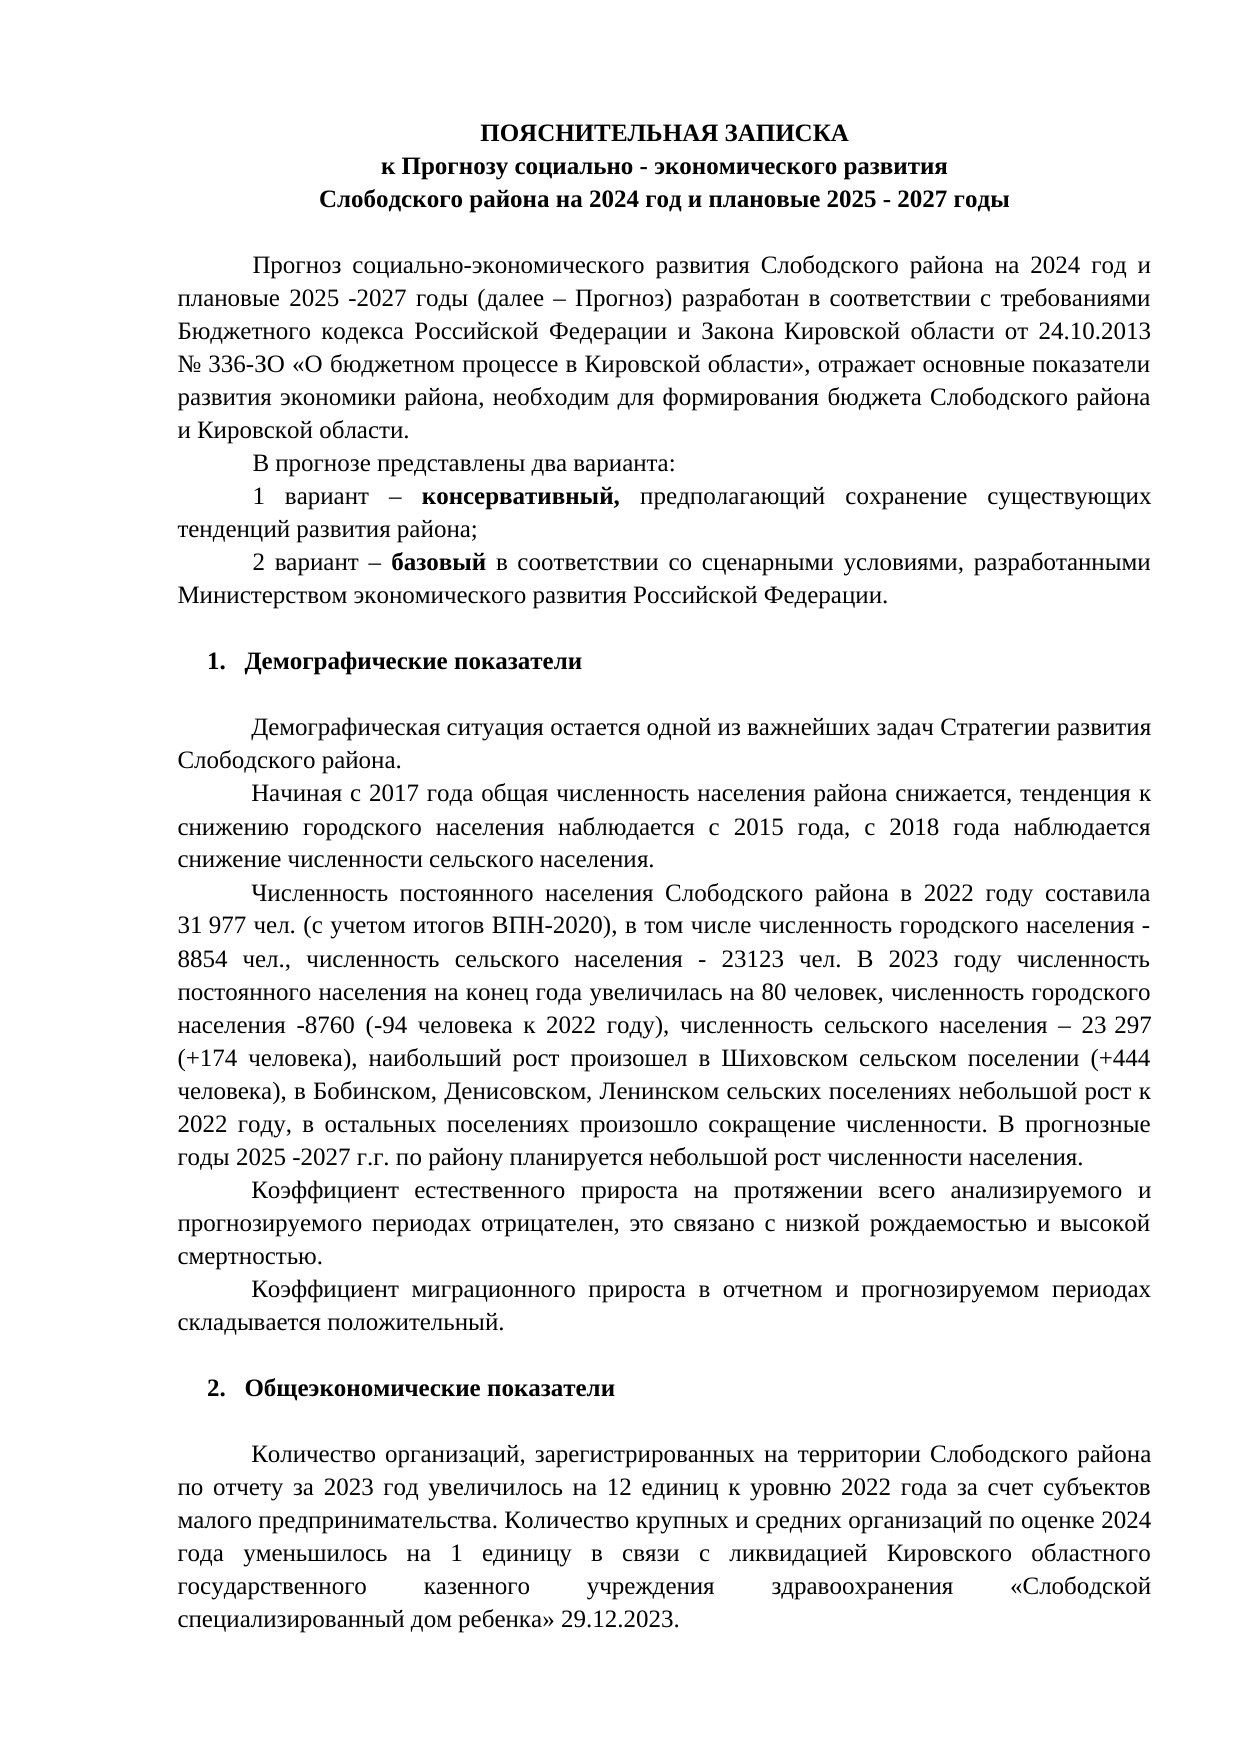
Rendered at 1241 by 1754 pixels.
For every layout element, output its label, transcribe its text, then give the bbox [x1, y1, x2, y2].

text к Прогнозу социально - экономического развития [177, 151, 1152, 180]
text Численность постоянного населения Слободского района в 2022 году составила 31 977 чел. (с учетом итогов ВПН-2020), в том числе численность городского населения - 8854 чел., численность сельского населения - 23123 чел. В 2023 году численность постоянного населения на конец года увеличилась на 80 человек, численность городского населения -8760 (-94 человека к 2022 году), численность сельского населения – 23 297 (+174 человека), наибольший рост произошел в Шиховском сельском поселении (+444 человека), в Бобинском, Денисовском, Ленинском сельских поселениях небольшой рост к 2022 году, в остальных поселениях произошло сокращение численности. В прогнозные годы 2025 -2027 г.г. по району планируется небольшой рост численности населения. [177, 878, 1152, 1171]
text 2 вариант – базовый в соответствии со сценарными условиями, разработанными Министерством экономического развития Российской Федерации. [177, 547, 1152, 609]
text Прогноз социально-экономического развития Слободского района на 2024 год и плановые 2025 -2027 годы (далее – Прогноз) разработан в соответствии с требованиями Бюджетного кодекса Российской Федерации и Закона Кировской области от 24.10.2013 № 336-ЗО «О бюджетном процессе в Кировской области», отражает основные показатели развития экономики района, необходим для формирования бюджета Слободского района и Кировской области. [177, 250, 1152, 444]
text ПОЯСНИТЕЛЬНАЯ ЗАПИСКА [177, 118, 1152, 147]
text 1 вариант – консервативный, предполагающий сохранение существующих тенденций развития района; [177, 481, 1152, 543]
text Коэффициент миграционного прироста в отчетном и прогнозируемом периодах складывается положительный. [177, 1274, 1152, 1336]
text В прогнозе представлены два варианта: [177, 448, 1152, 477]
text Начиная с 2017 года общая численность населения района снижается, тенденция к снижению городского населения наблюдается с 2015 года, с 2018 года наблюдается снижение численности сельского населения. [177, 778, 1152, 873]
text Количество организаций, зарегистрированных на территории Слободского района по отчету за 2023 год увеличилось на 12 единиц к уровню 2022 года за счет субъектов малого предпринимательства. Количество крупных и средних организаций по оценке 2024 года уменьшилось на 1 единицу в связи с ликвидацией Кировского областного государственного казенного учреждения здравоохранения «Слободской специализированный дом ребенка» 29.12.2023. [177, 1439, 1152, 1633]
text Демографическая ситуация остается одной из важнейших задач Стратегии развития Слободского района. [177, 712, 1152, 774]
list Демографические показатели [207, 646, 1152, 675]
text Коэффициент естественного прироста на протяжении всего анализируемого и прогнозируемого периодах отрицателен, это связано с низкой рождаемостью и высокой смертностью. [177, 1175, 1152, 1269]
list Общеэкономические показатели [207, 1373, 1152, 1402]
text Слободского района на 2024 год и плановые 2025 - 2027 годы [177, 184, 1152, 213]
